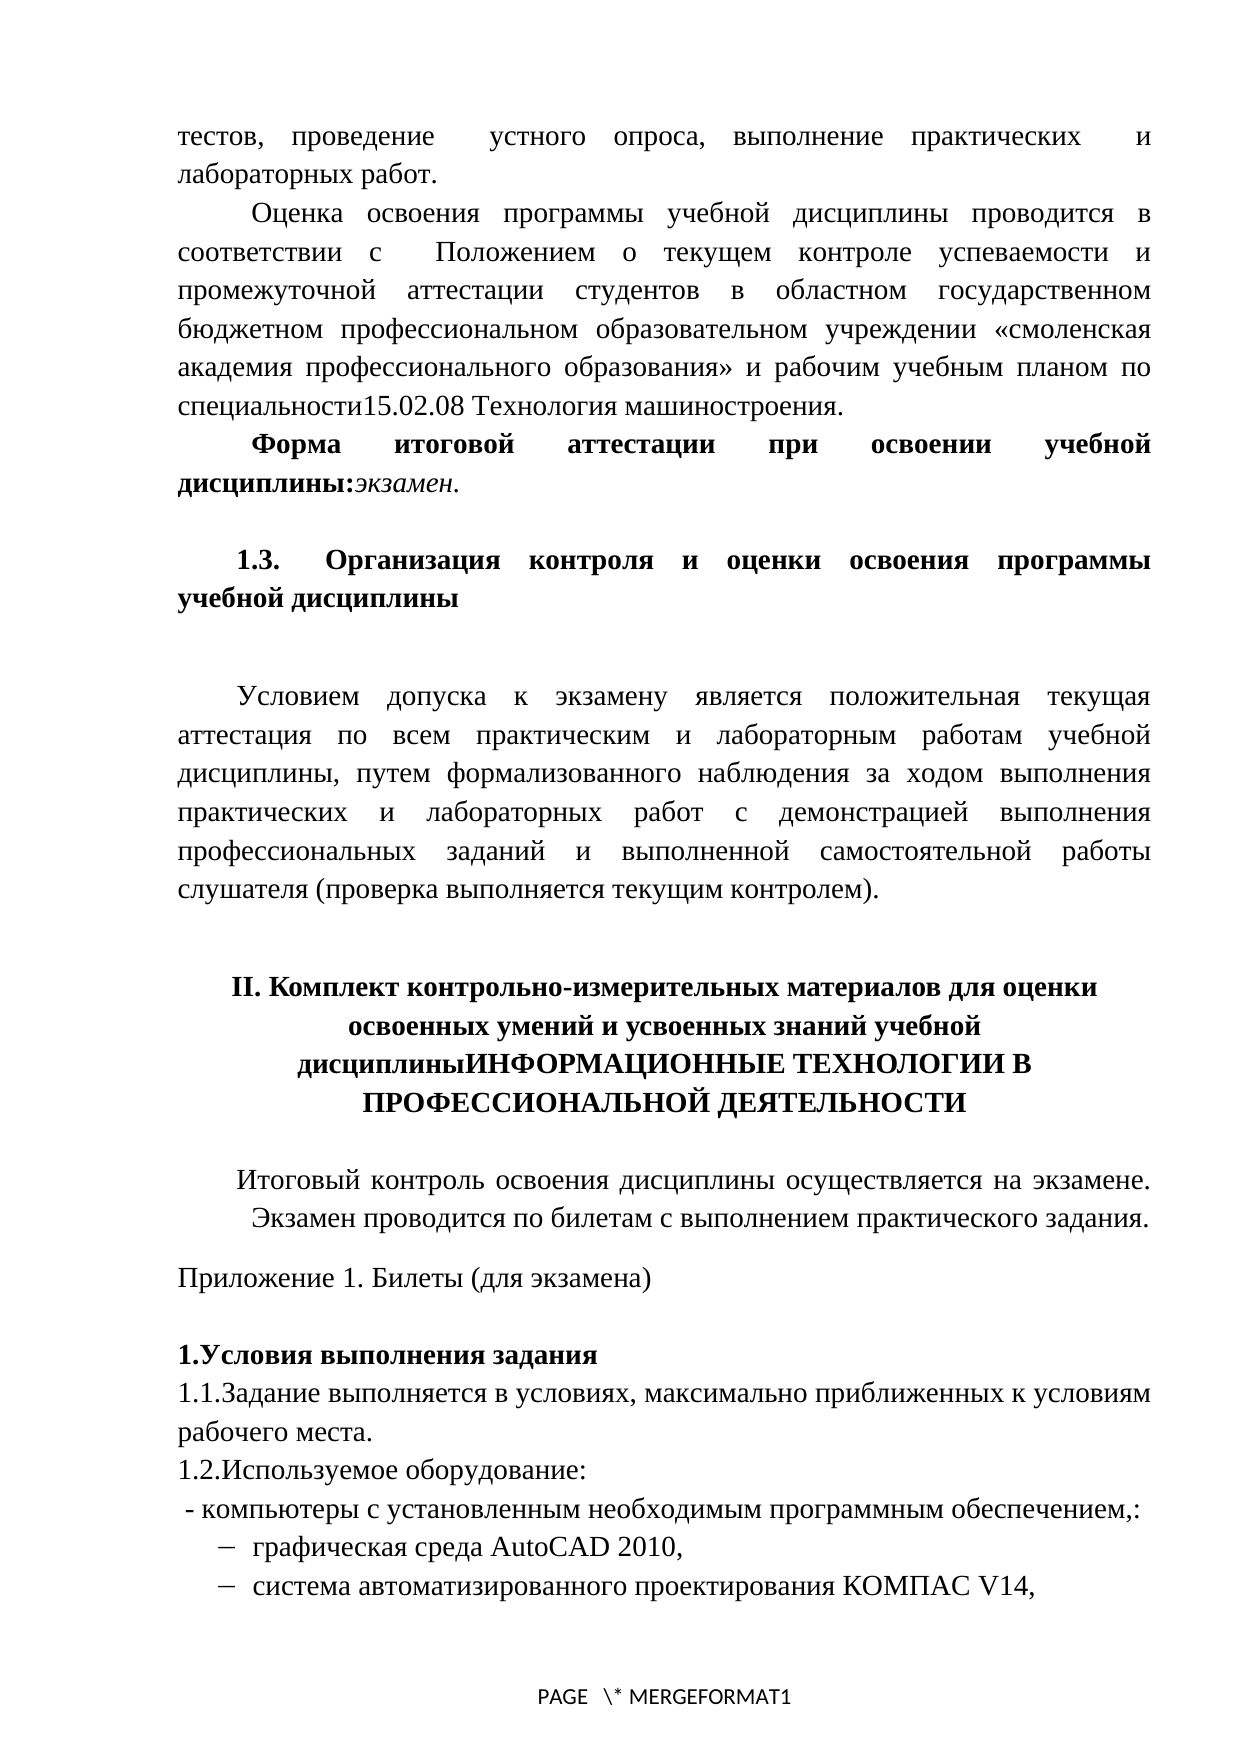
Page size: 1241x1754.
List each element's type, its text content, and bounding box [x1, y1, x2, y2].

list графическая среда AutoCAD 2010, [215, 1529, 1152, 1563]
text 1.1.Задание выполняется в условиях, максимально приближенных к условиям рабочего места. [177, 1375, 1152, 1447]
text Условием допуска к экзамену является положительная текущая аттестация по всем практическим и лабораторным работам учебной дисциплины, путем формализованного наблюдения за ходом выполнения практических и лабораторных работ с демонстрацией выполнения профессиональных заданий и выполненной самостоятельной работы слушателя (проверка выполняется текущим контролем). [177, 678, 1152, 905]
text - компьютеры с установленным необходимым программным обеспечением,: [177, 1491, 1152, 1524]
subtitle Организация контроля и оценки освоения программы учебной дисциплины [177, 542, 1152, 614]
subtitle II. Комплект контрольно-измерительных материалов для оценки освоенных умений и усвоенных знаний учебной дисциплиныИНФОРМАЦИОННЫЕ ТЕХНОЛОГИИ В ПРОФЕССИОНАЛЬНОЙ ДЕЯТЕЛЬНОСТИ [177, 969, 1152, 1118]
text Итоговый контроль освоения дисциплины осуществляется на экзамене. Экзамен проводится по билетам с выполнением практического задания. [177, 1162, 1152, 1234]
text 1.2.Используемое оборудование: [177, 1452, 1152, 1486]
title Форма итоговой аттестации при освоении учебной дисциплины:экзамен. [177, 426, 1152, 498]
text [177, 118, 1152, 190]
text 1.Условия выполнения задания [177, 1337, 1152, 1370]
title Оценка освоения программы учебной дисциплины проводится в соответствии с Положением о текущем контроле успеваемости и промежуточной аттестации студентов в областном государственном бюджетном профессиональном образовательном учреждении «смоленская академия профессионального образования» и рабочим учебным планом по специальности15.02.08 Технология машиностроения. [177, 195, 1152, 421]
list система автоматизированного проектирования КОМПАС V14, [215, 1568, 1152, 1602]
text Приложение 1. Билеты (для экзамена) [177, 1260, 1152, 1293]
